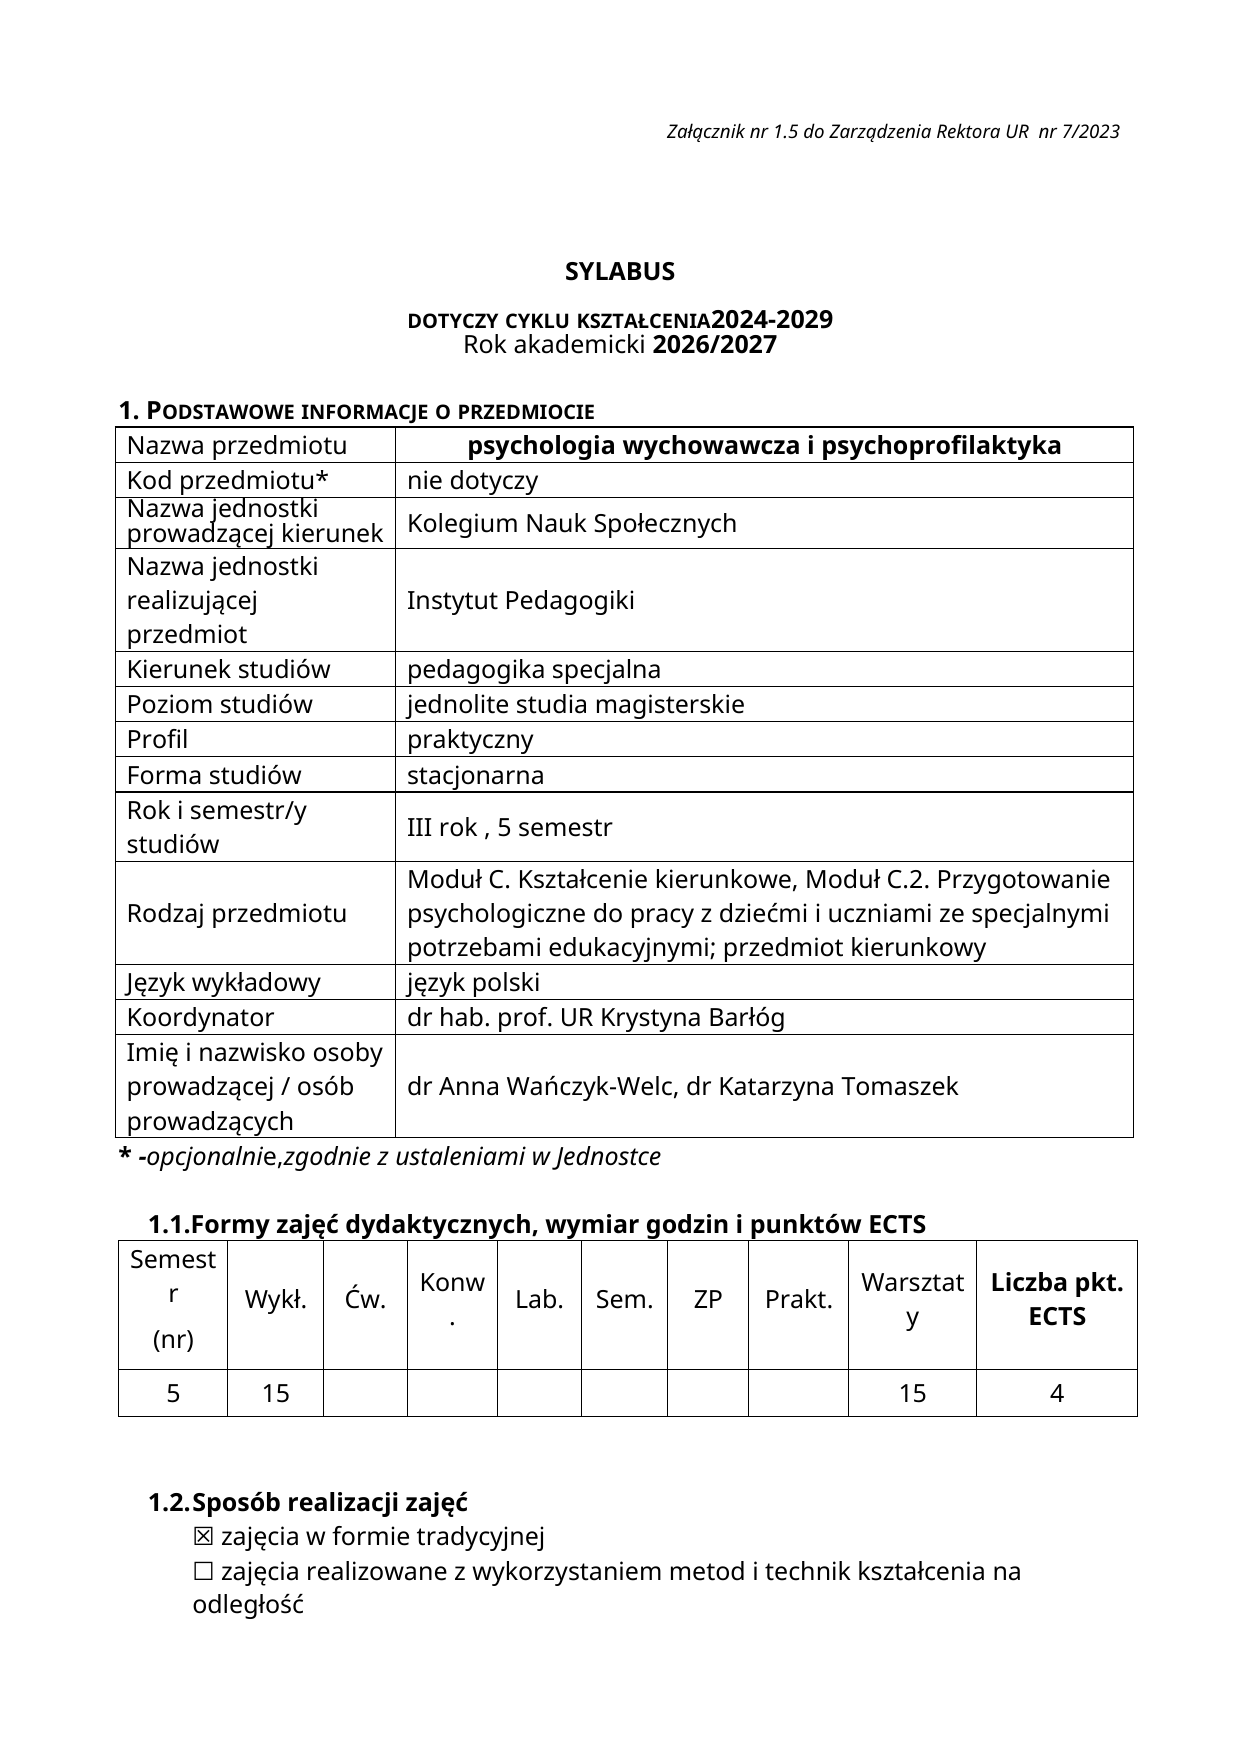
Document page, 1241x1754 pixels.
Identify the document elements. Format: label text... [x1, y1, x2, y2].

table_cell język polski [396, 965, 1133, 999]
text SYLABUS [118, 253, 1122, 287]
table_cell Instytut Pedagogiki [396, 549, 1133, 651]
table_cell Kierunek studiów [116, 652, 395, 686]
text 1.1.Formy zajęć dydaktycznych, wymiar godzin i punktów ECTS [148, 1206, 1122, 1240]
text Załącznik nr 1.5 do Zarządzenia Rektora UR nr 7/2023 [118, 118, 1122, 144]
table_cell Język wykładowy [116, 965, 395, 999]
text ☒ zajęcia w formie tradycyjnej [192, 1519, 1122, 1553]
table_cell jednolite studia magisterskie [396, 687, 1133, 721]
table_cell Rok i semestr/y studiów [116, 793, 395, 861]
table_cell stacjonarna [396, 757, 1133, 791]
table_header Liczba pkt. ECTS [977, 1241, 1137, 1369]
table_cell Poziom studiów [116, 687, 395, 721]
table_cell [408, 1370, 497, 1416]
table_header Prakt. [749, 1241, 848, 1369]
table_header psychologia wychowawcza i psychoprofilaktyka [396, 428, 1133, 462]
table_cell [668, 1370, 748, 1416]
table_cell praktyczny [396, 722, 1133, 756]
table_header Nazwa przedmiotu [116, 428, 395, 462]
table_header ZP [668, 1241, 748, 1369]
text ☐ zajęcia realizowane z wykorzystaniem metod i technik kształcenia na odległość [192, 1553, 1122, 1621]
text 1. Podstawowe informacje o przedmiocie [118, 392, 1122, 426]
text dotyczy cyklu kształcenia2024-2029 [118, 308, 1122, 333]
table_cell Nazwa jednostki prowadzącej kierunek [116, 498, 395, 548]
table_cell 15 [849, 1370, 976, 1416]
table_header Sem. [582, 1241, 667, 1369]
table_cell [498, 1370, 581, 1416]
text * -opcjonalnie,zgodnie z ustaleniami w Jednostce [118, 1138, 1122, 1172]
table_cell dr hab. prof. UR Krystyna Barłóg [396, 1000, 1133, 1034]
table_cell dr Anna Wańczyk-Welc, dr Katarzyna Tomaszek [396, 1035, 1133, 1137]
table_header Konw. [408, 1241, 497, 1369]
table_cell 5 [119, 1370, 227, 1416]
table_cell pedagogika specjalna [396, 652, 1133, 686]
table_header Wykł. [228, 1241, 323, 1369]
table_cell Profil [116, 722, 395, 756]
table_header Ćw. [324, 1241, 407, 1369]
table_cell III rok , 5 semestr [396, 793, 1133, 861]
table_header Lab. [498, 1241, 581, 1369]
table_cell Nazwa jednostki realizującej przedmiot [116, 549, 395, 651]
table_header Warsztaty [849, 1241, 976, 1369]
table_cell Imię i nazwisko osoby prowadzącej / osób prowadzących [116, 1035, 395, 1137]
table_cell Koordynator [116, 1000, 395, 1034]
text 1.2. Sposób realizacji zajęć [148, 1485, 1122, 1519]
table_cell 4 [977, 1370, 1137, 1416]
table_cell Rodzaj przedmiotu [116, 862, 395, 964]
table_cell Kod przedmiotu* [116, 463, 395, 497]
table_cell Forma studiów [116, 757, 395, 791]
table_cell Moduł C. Kształcenie kierunkowe, Moduł C.2. Przygotowanie psychologiczne do pracy z dziećmi i uczniami ze specjalnymi potrzebami edukacyjnymi; przedmiot kierunkowy [396, 862, 1133, 964]
table_cell [582, 1370, 667, 1416]
table_cell [324, 1370, 407, 1416]
table_cell [749, 1370, 848, 1416]
table_cell nie dotyczy [396, 463, 1133, 497]
table_cell Kolegium Nauk Społecznych [396, 498, 1133, 548]
table_cell 15 [228, 1370, 323, 1416]
text Rok akademicki 2026/2027 [118, 333, 1122, 358]
table_header Semestr (nr) [119, 1241, 227, 1369]
